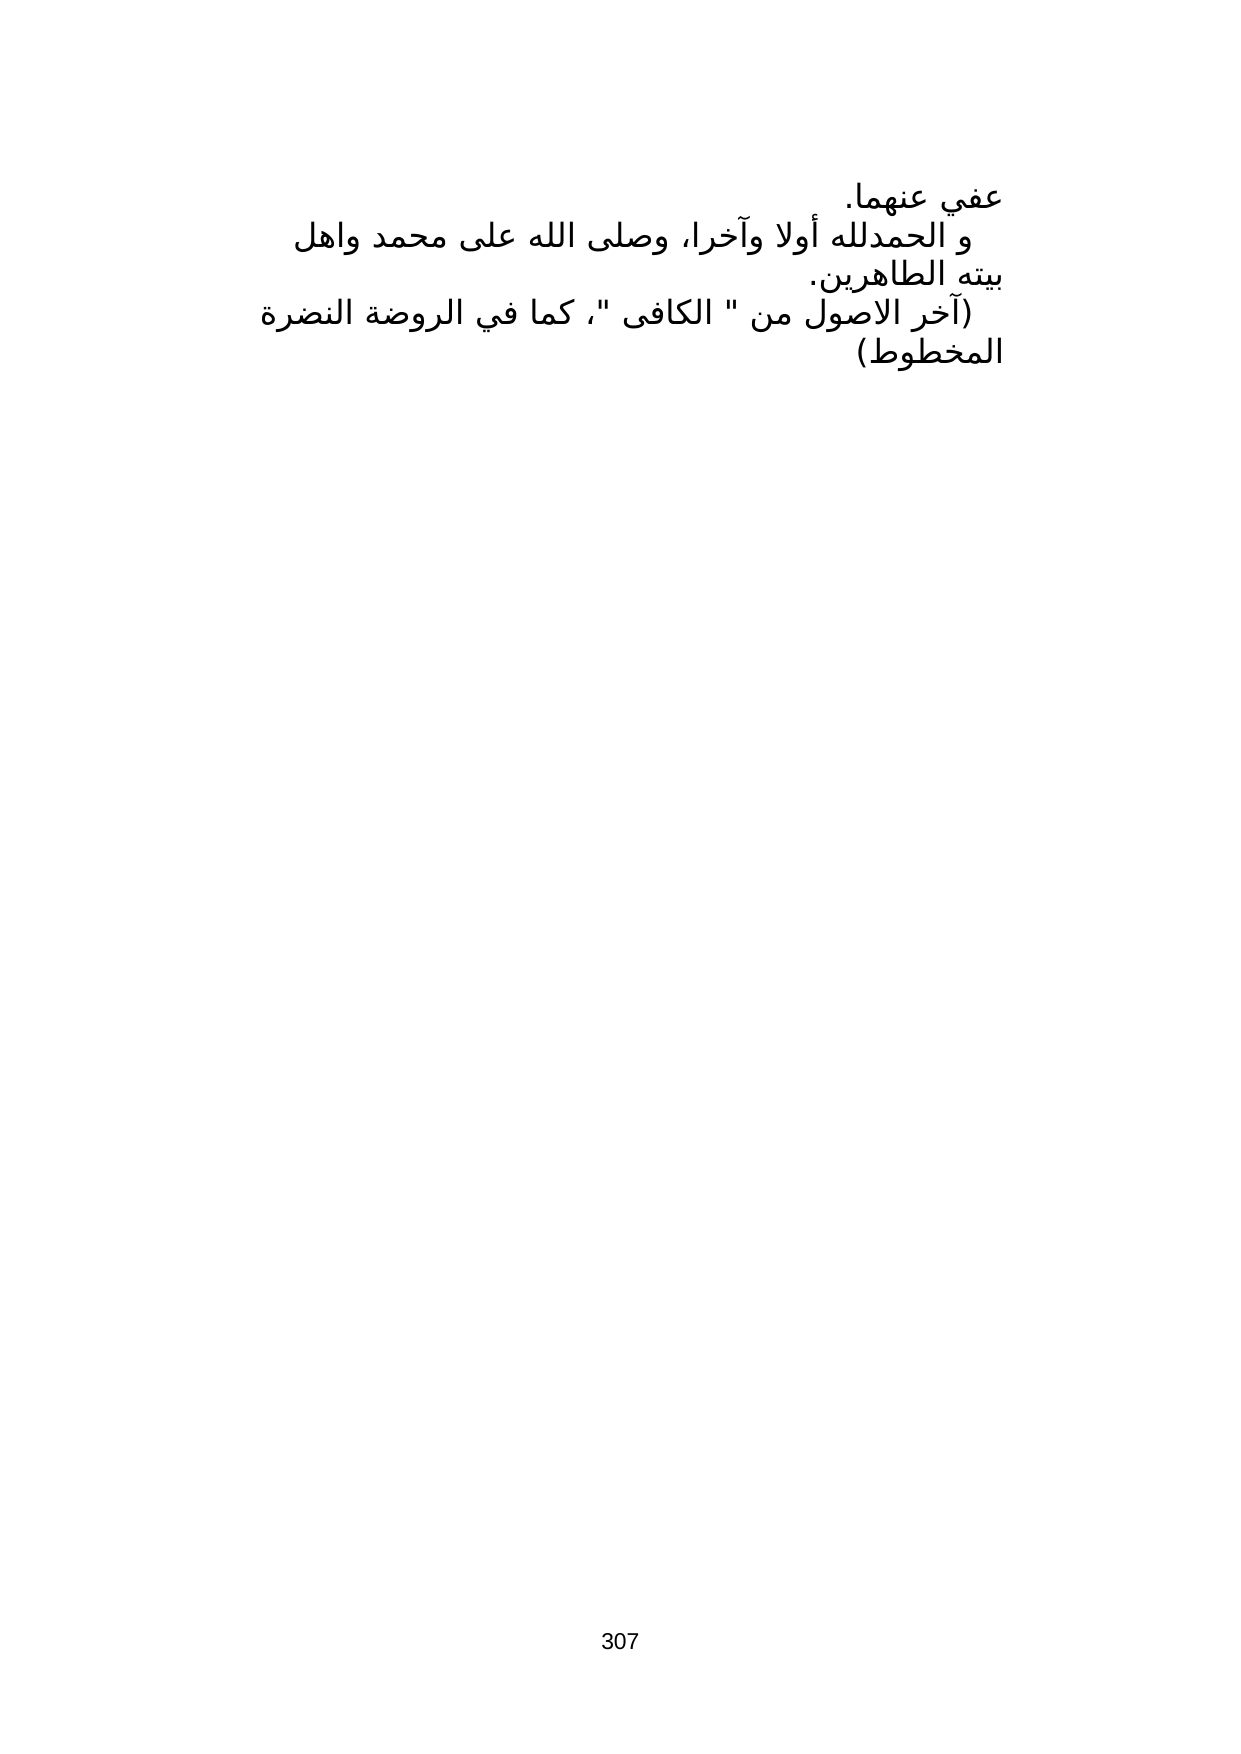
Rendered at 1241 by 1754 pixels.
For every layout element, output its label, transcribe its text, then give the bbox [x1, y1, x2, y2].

text و الحمدلله أولا وآخرا، وصلى الله على محمد واهل بيته الطاهرين. [236, 216, 1004, 294]
text عفي عنهما. [236, 177, 1004, 216]
text (آخر الاصول من " الكافى "، كما في الروضة النضرة المخطوط) [236, 294, 1004, 371]
